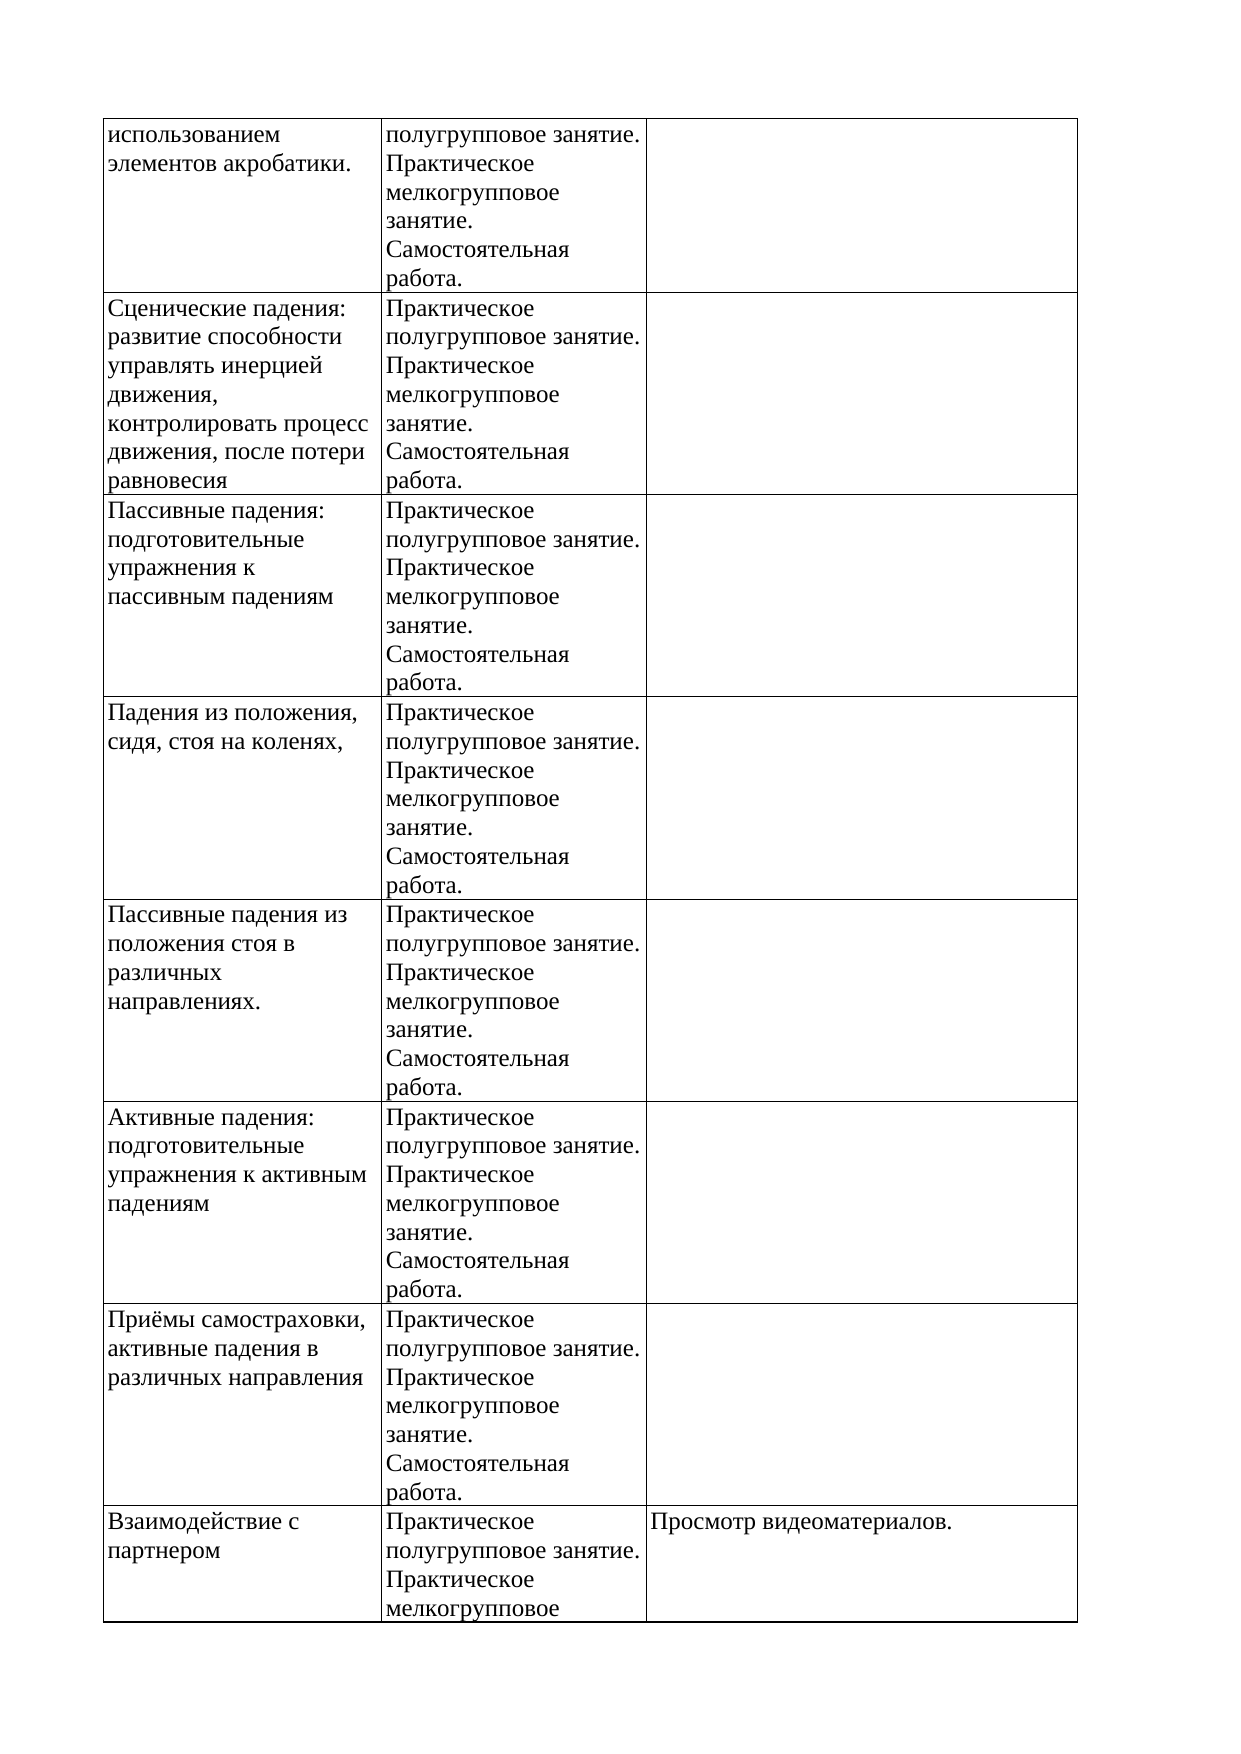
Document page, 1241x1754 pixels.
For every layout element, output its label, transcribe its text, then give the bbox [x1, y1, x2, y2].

table_cell Приёмы самостраховки, активные падения в различных направления [104, 1304, 381, 1505]
table_cell [647, 495, 1077, 696]
table_cell [647, 293, 1077, 494]
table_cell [647, 119, 1077, 292]
table_cell Падения из положения, сидя, стоя на коленях, [104, 697, 381, 898]
table_cell [647, 900, 1077, 1101]
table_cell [647, 1506, 1077, 1621]
table_cell [647, 1304, 1077, 1505]
table_cell Практическое полугрупповое занятие. Практическое мелкогрупповое занятие. Самостоятельная работа. [382, 293, 646, 494]
table_cell Активные падения: подготовительные упражнения к активным падениям [104, 1102, 381, 1303]
table_cell Практическое полугрупповое занятие. Практическое мелкогрупповое занятие. Самостоятельная работа. [382, 1102, 646, 1303]
table_cell Практическое полугрупповое занятие. Практическое мелкогрупповое занятие. Самостоятельная работа. [382, 495, 646, 696]
table_cell Пассивные падения: подготовительные упражнения к пассивным падениям [104, 495, 381, 696]
table_cell Пассивные падения из положения стоя в различных направлениях. [104, 900, 381, 1101]
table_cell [104, 119, 381, 292]
table_cell Практическое полугрупповое занятие. Практическое мелкогрупповое занятие. Самостоятельная работа. [382, 697, 646, 898]
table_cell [104, 1506, 381, 1621]
table_cell [647, 1102, 1077, 1303]
table_cell Практическое полугрупповое занятие. Практическое мелкогрупповое занятие. Самостоятельная работа. [382, 900, 646, 1101]
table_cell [382, 119, 646, 292]
table_cell Сценические падения: развитие способности управлять инерцией движения, контролировать процесс движения, после потери равновесия [104, 293, 381, 494]
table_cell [382, 1304, 646, 1505]
table_cell [647, 697, 1077, 898]
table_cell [382, 1506, 646, 1621]
